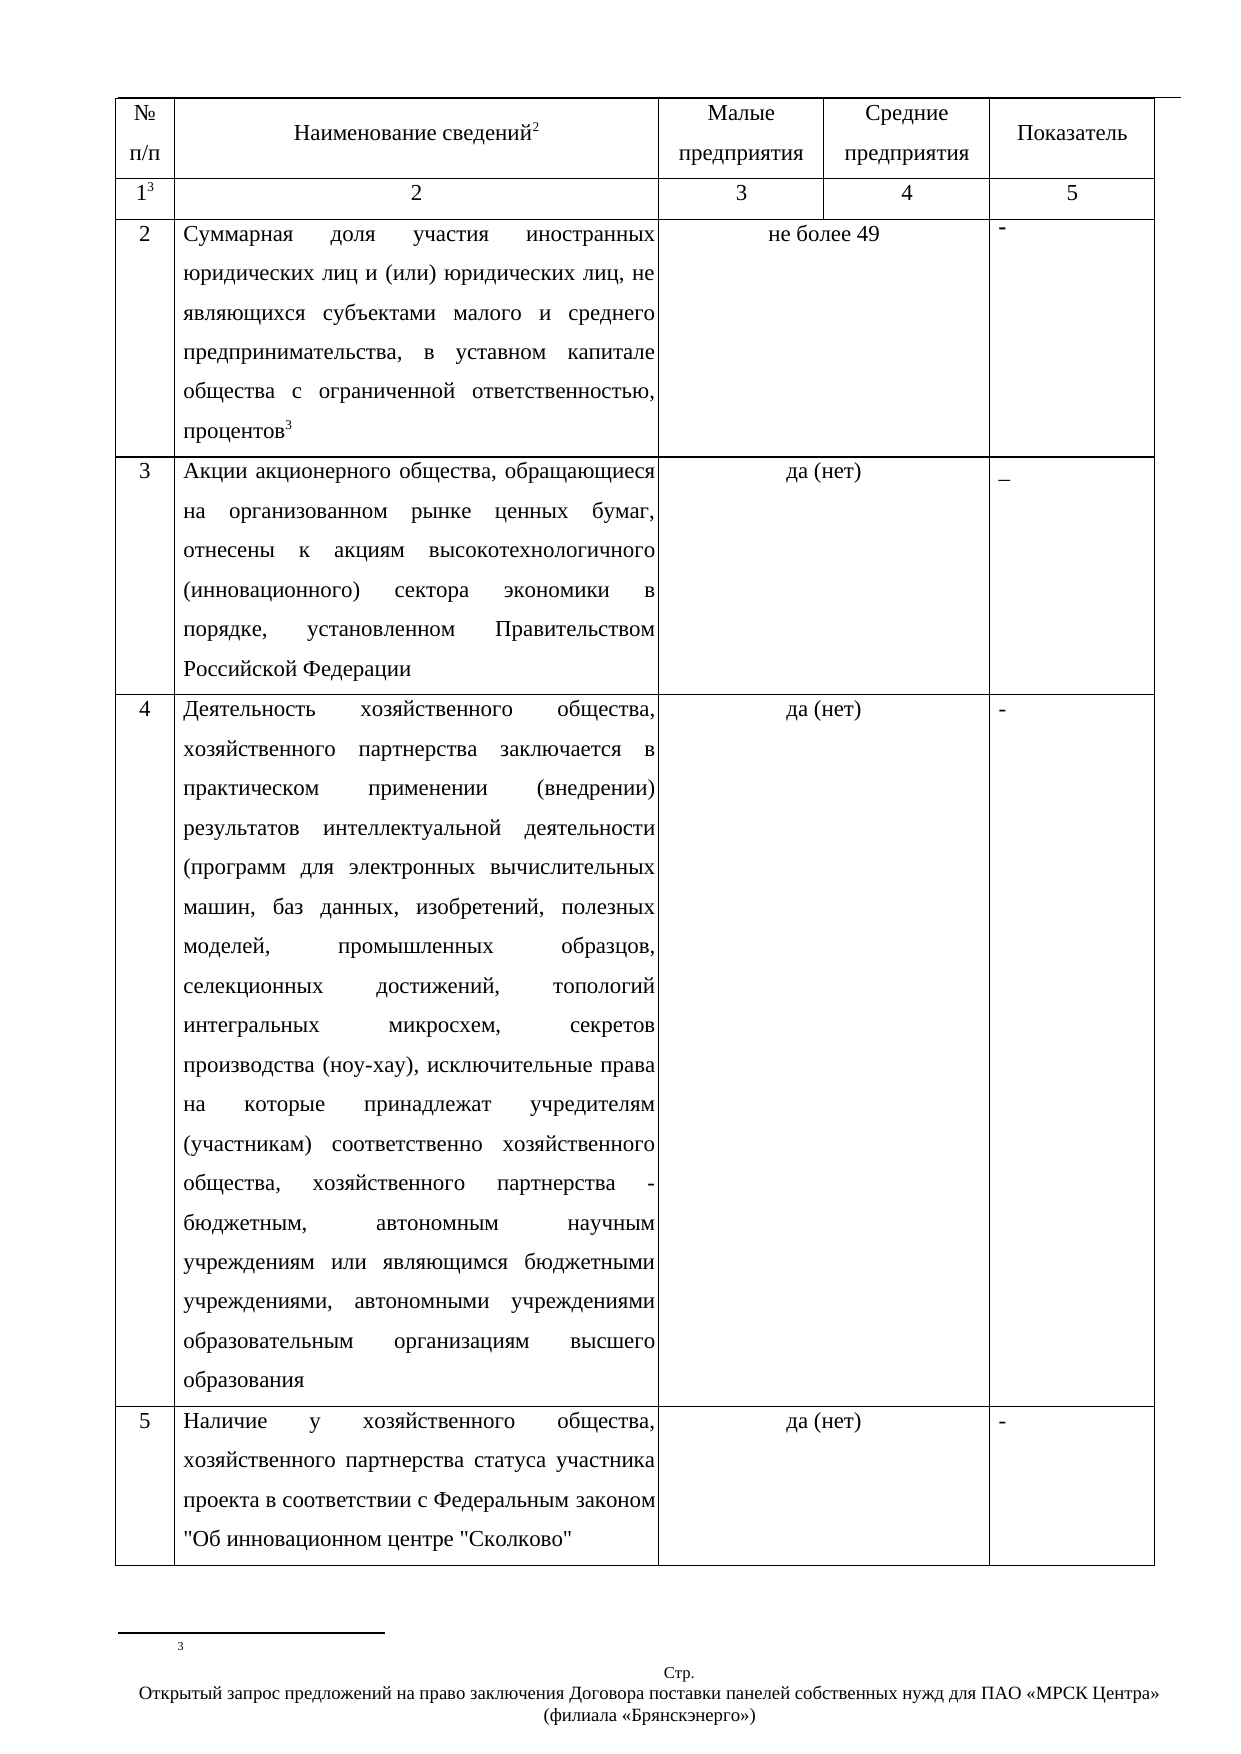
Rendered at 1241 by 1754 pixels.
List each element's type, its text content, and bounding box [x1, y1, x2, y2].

table_cell да (нет) [659, 458, 989, 694]
table_header Показатель [990, 99, 1154, 178]
table_header Малые предприятия [659, 99, 823, 178]
table_cell Деятельность хозяйственного общества, хозяйственного партнерства заключается в практическом применении (внедрении) результатов интеллектуальной деятельности (программ для электронных вычислительных машин, баз данных, изобретений, полезных моделей, промышленных образцов, селекционных достижений, топологий интегральных микросхем, секретов производства (ноу-хау), исключительные права на которые принадлежат учредителям (участникам) соответственно хозяйственного общества, хозяйственного партнерства - бюджетным, автономным научным учреждениям или являющимся бюджетными учреждениями, автономными учреждениями образовательным организациям высшего образования [175, 695, 658, 1406]
table_cell 5 [116, 1407, 174, 1565]
table_cell Акции акционерного общества, обращающиеся на организованном рынке ценных бумаг, отнесены к акциям высокотехнологичного (инновационного) сектора экономики в порядке, установленном Правительством Российской Федерации [175, 458, 658, 694]
table_cell 2 [175, 179, 658, 218]
table_cell 4 [824, 179, 989, 218]
table_cell 5 [990, 179, 1154, 218]
table_cell - [990, 695, 1154, 1406]
table_cell 3 [659, 179, 823, 218]
table_header Средние предприятия [824, 99, 989, 178]
table_cell да (нет) [659, 1407, 989, 1565]
table_cell 3 [116, 458, 174, 694]
table_cell - [990, 1407, 1154, 1565]
table_cell Наличие у хозяйственного общества, хозяйственного партнерства статуса участника проекта в соответствии с Федеральным законом "Об инновационном центре "Сколково" [175, 1407, 658, 1565]
table_cell [990, 220, 1154, 456]
table_cell Суммарная доля участия иностранных юридических лиц и (или) юридических лиц, не являющихся субъектами малого и среднего предпринимательства, в уставном капитале общества с ограниченной ответственностью, процентов3 [175, 220, 658, 456]
table_cell _ [990, 458, 1154, 694]
table_cell да (нет) [659, 695, 989, 1406]
table_cell 4 [116, 695, 174, 1406]
table_header Наименование сведений2 [175, 99, 658, 178]
table_cell 2 [116, 220, 174, 456]
table_cell 13 [116, 179, 174, 218]
table_cell не более 49 [659, 220, 989, 456]
table_header № п/п [116, 99, 174, 178]
